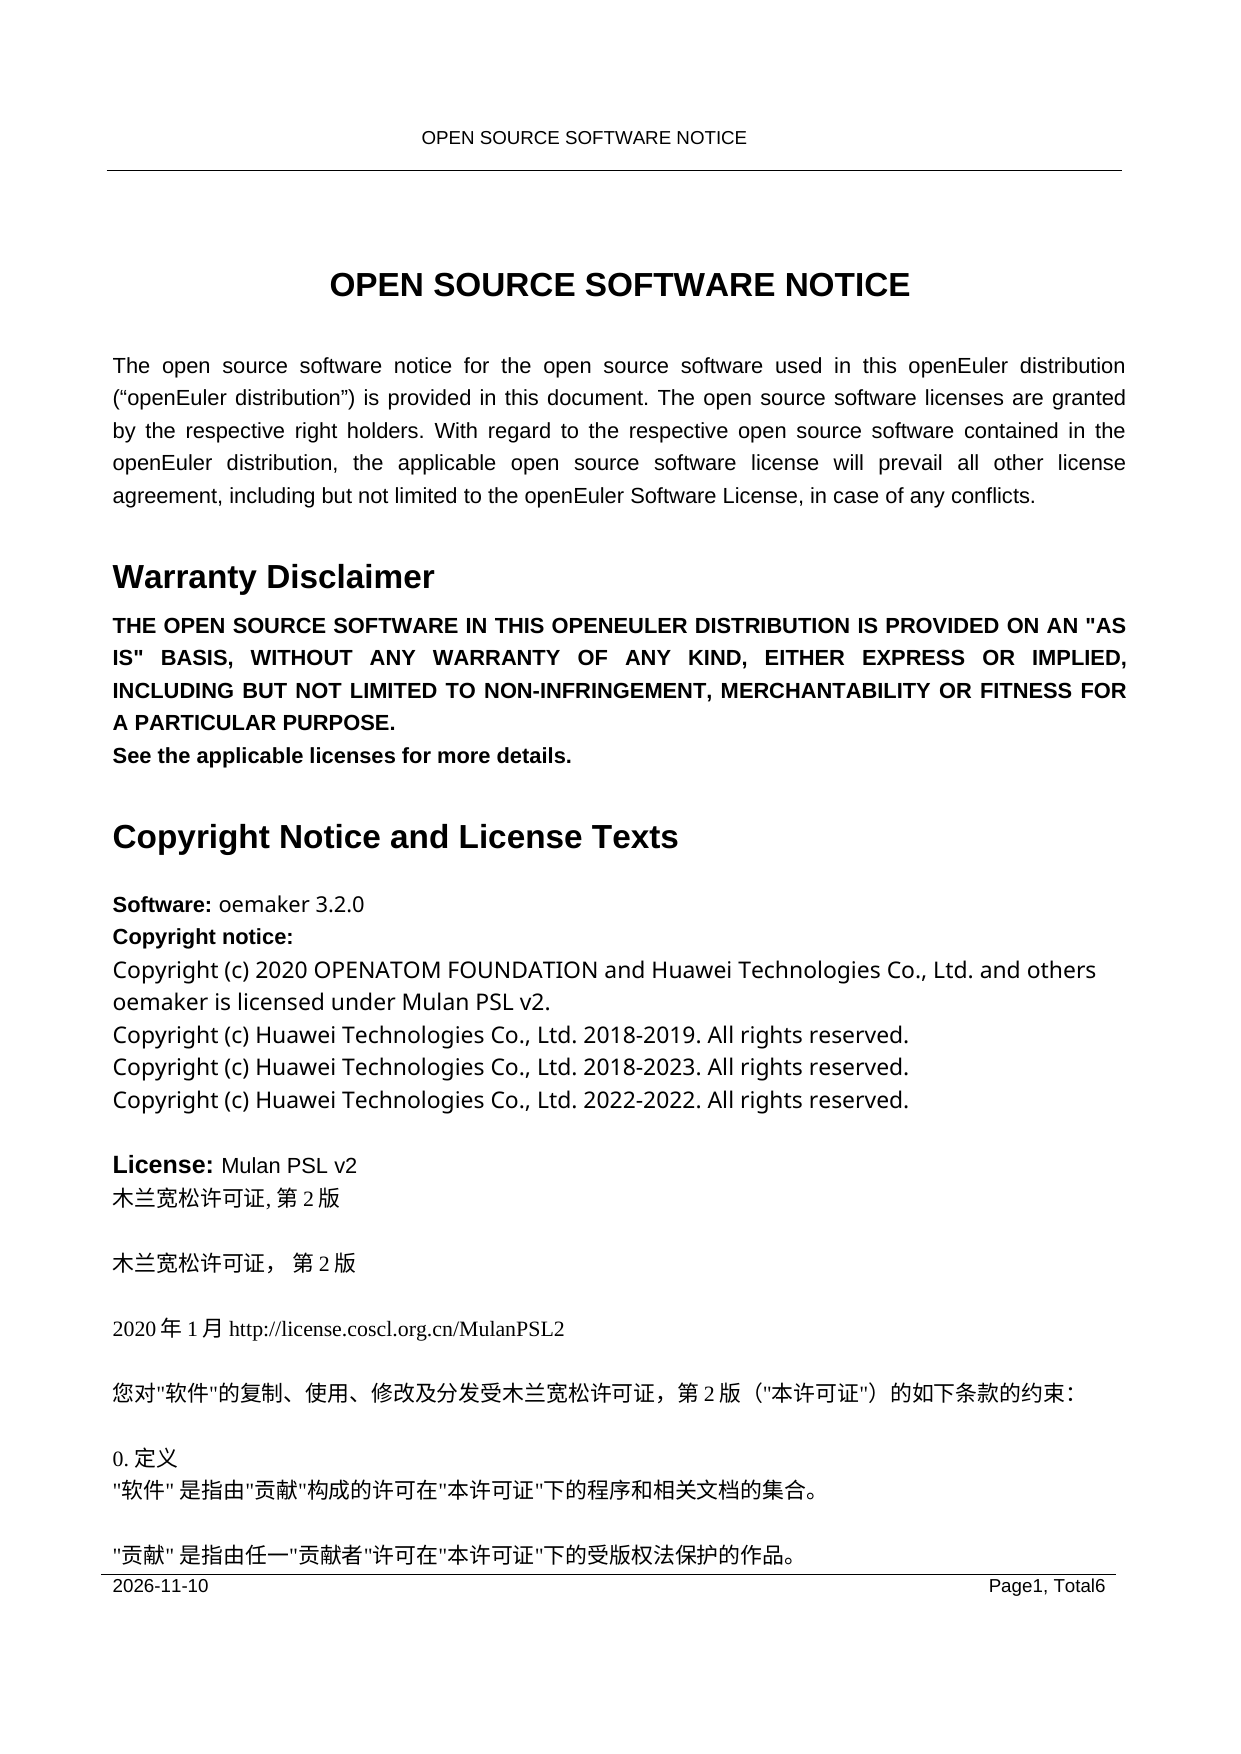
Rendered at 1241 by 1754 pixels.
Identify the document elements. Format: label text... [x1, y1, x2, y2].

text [112, 1181, 1128, 1571]
text Software: oemaker 3.2.0 [112, 888, 1128, 921]
text Warranty Disclaimer [112, 544, 1128, 609]
text OPEN SOURCE SOFTWARE NOTICE [112, 251, 1128, 316]
text Copyright Notice and License Texts [112, 804, 1128, 869]
text The open source software notice for the open source software used in this openEuler distribution (“openEuler distribution”) is provided in this document. The open source software licenses are granted by the respective right holders. With regard to the respective open source software contained in the openEuler distribution, the applicable open source software license will prevail all other license agreement, including but not limited to the openEuler Software License, in case of any conflicts. [112, 349, 1128, 511]
text Copyright (c) 2020 OPENATOM FOUNDATION and Huawei Technologies Co., Ltd. and others oemaker is licensed under Mulan PSL v2. Copyright (c) Huawei Technologies Co., Ltd. 2018-2019. All rights reserved. Copyright (c) Huawei Technologies Co., Ltd. 2018-2023. All rights reserved. Copyright (c) Huawei Technologies Co., Ltd. 2022-2022. All rights reserved. [112, 953, 1128, 1148]
text THE OPEN SOURCE SOFTWARE IN THIS OPENEULER DISTRIBUTION IS PROVIDED ON AN "AS IS" BASIS, WITHOUT ANY WARRANTY OF ANY KIND, EITHER EXPRESS OR IMPLIED, INCLUDING BUT NOT LIMITED TO NON-INFRINGEMENT, MERCHANTABILITY OR FITNESS FOR A PARTICULAR PURPOSE. See the applicable licenses for more details. [112, 609, 1128, 771]
text Copyright notice: [112, 921, 1128, 953]
text License: Mulan PSL v2 [112, 1148, 1128, 1181]
